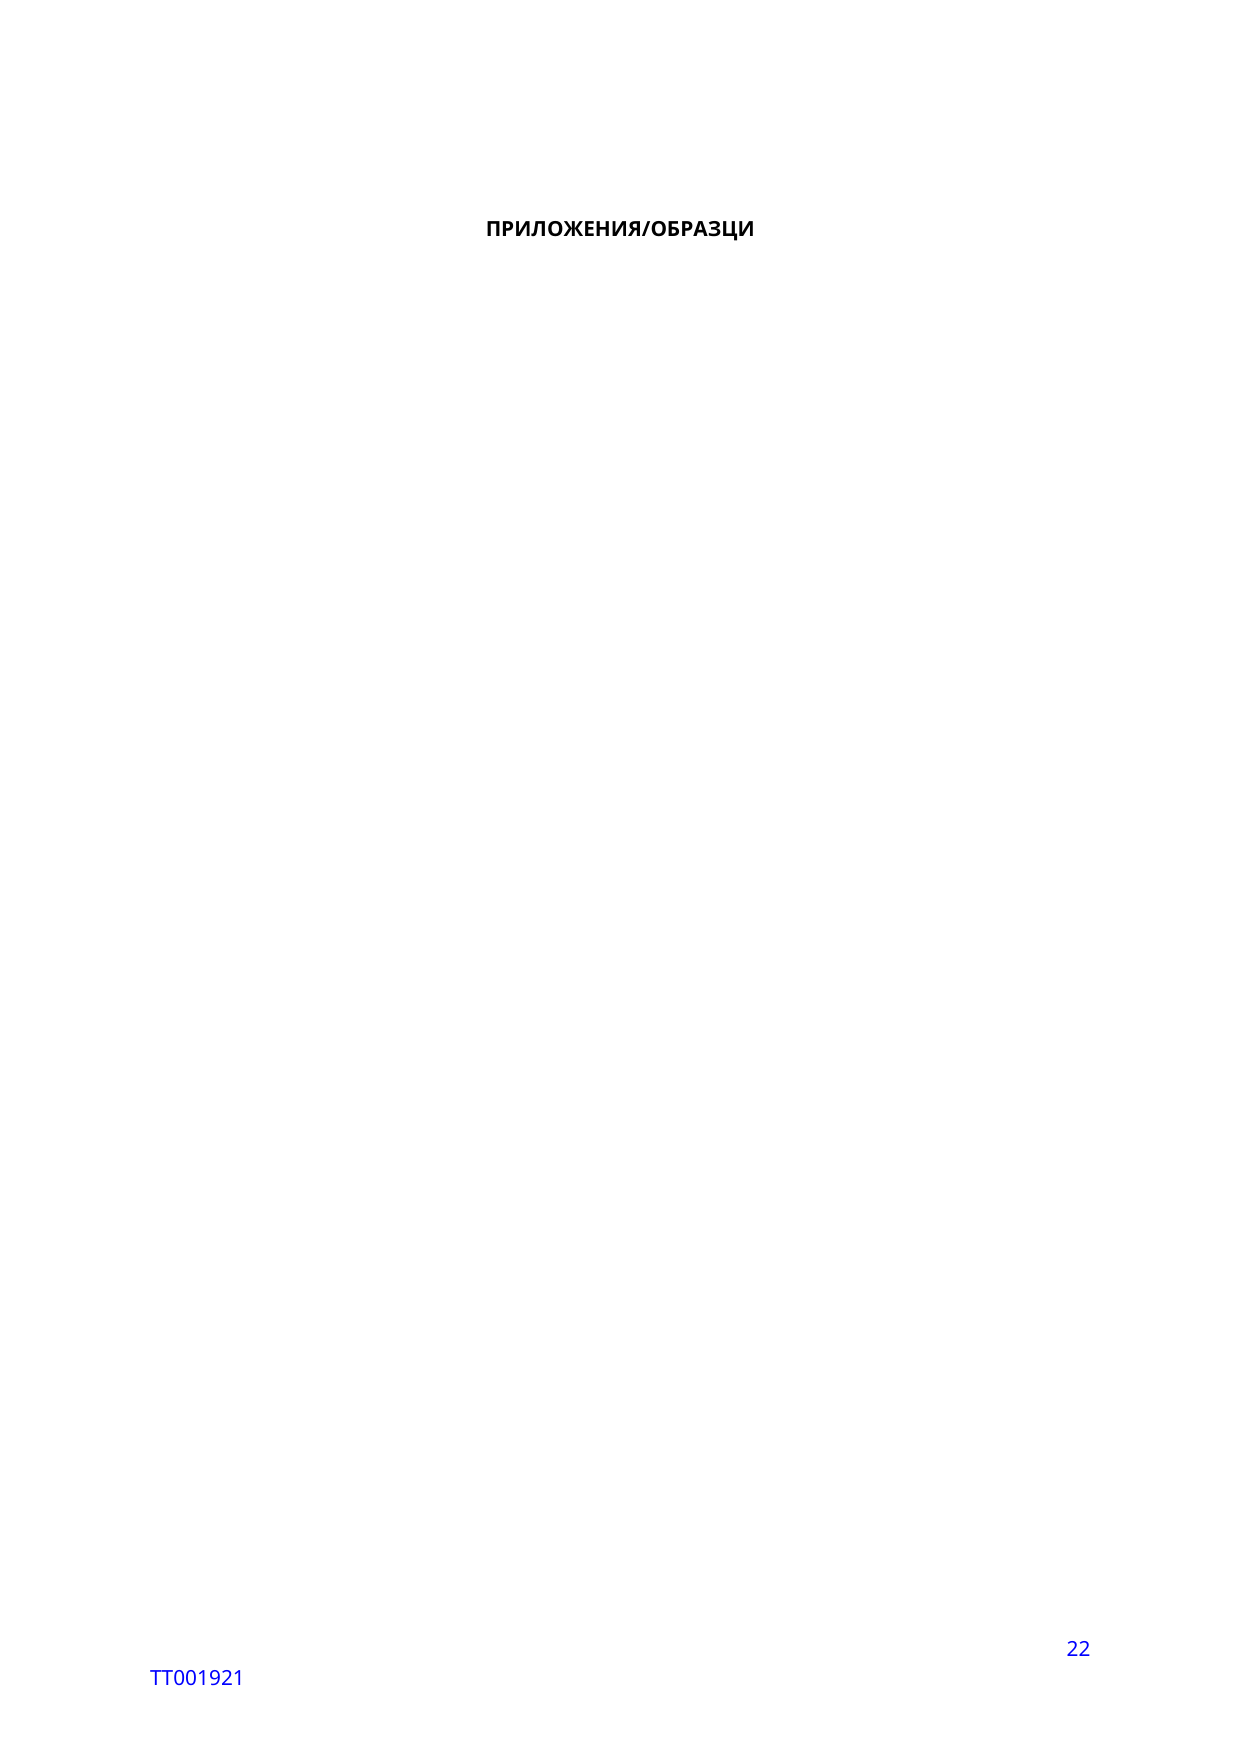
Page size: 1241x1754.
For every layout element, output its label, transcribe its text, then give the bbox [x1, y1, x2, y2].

text ПРИЛОЖЕНИЯ/ОБРАЗЦИ [150, 214, 1090, 243]
